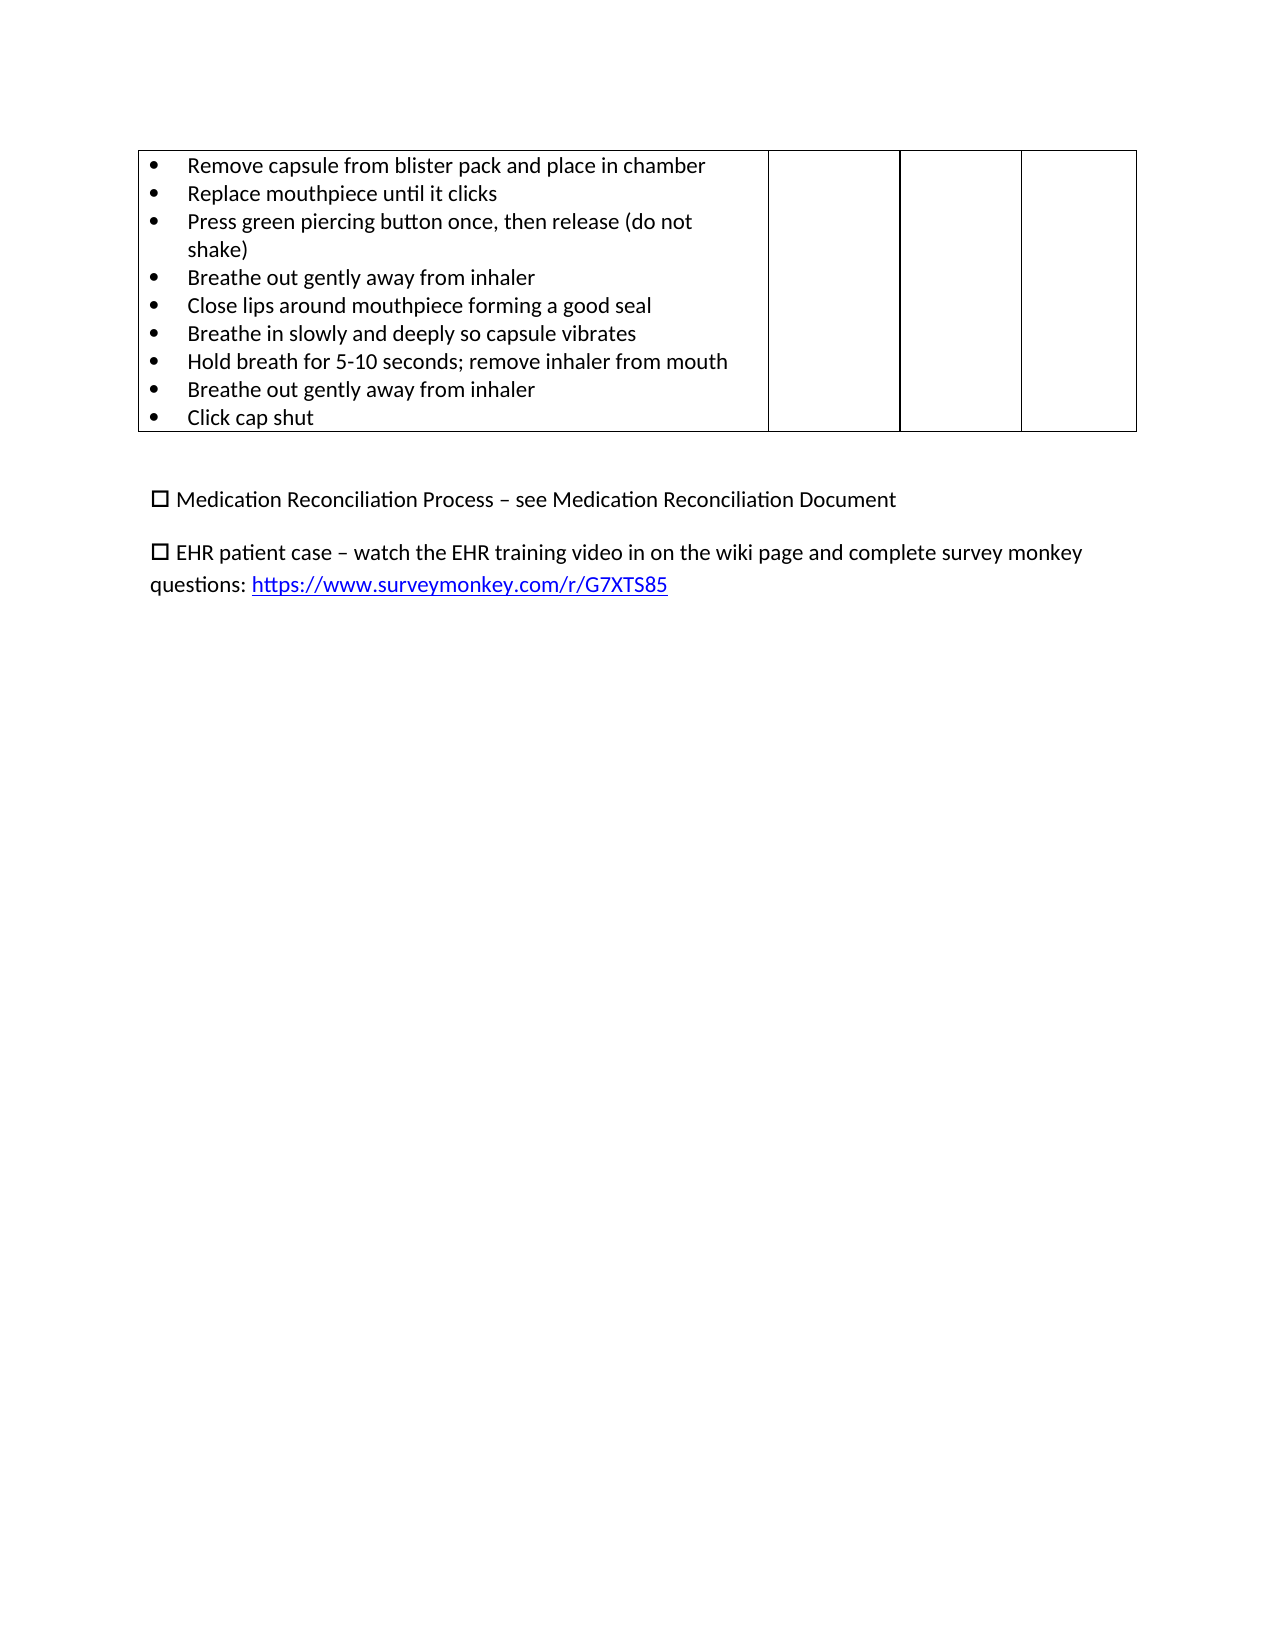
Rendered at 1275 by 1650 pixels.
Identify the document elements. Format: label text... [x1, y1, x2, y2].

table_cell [139, 151, 768, 431]
table_cell [1022, 151, 1136, 431]
text Medication Reconciliation Process – see Medication Reconciliation Document [150, 485, 1125, 513]
table_cell [769, 151, 899, 431]
table_cell [901, 151, 1021, 431]
text EHR patient case – watch the EHR training video in on the wiki page and complete survey monkey questions: https://www.surveymonkey.com/r/G7XTS85 [150, 538, 1125, 598]
